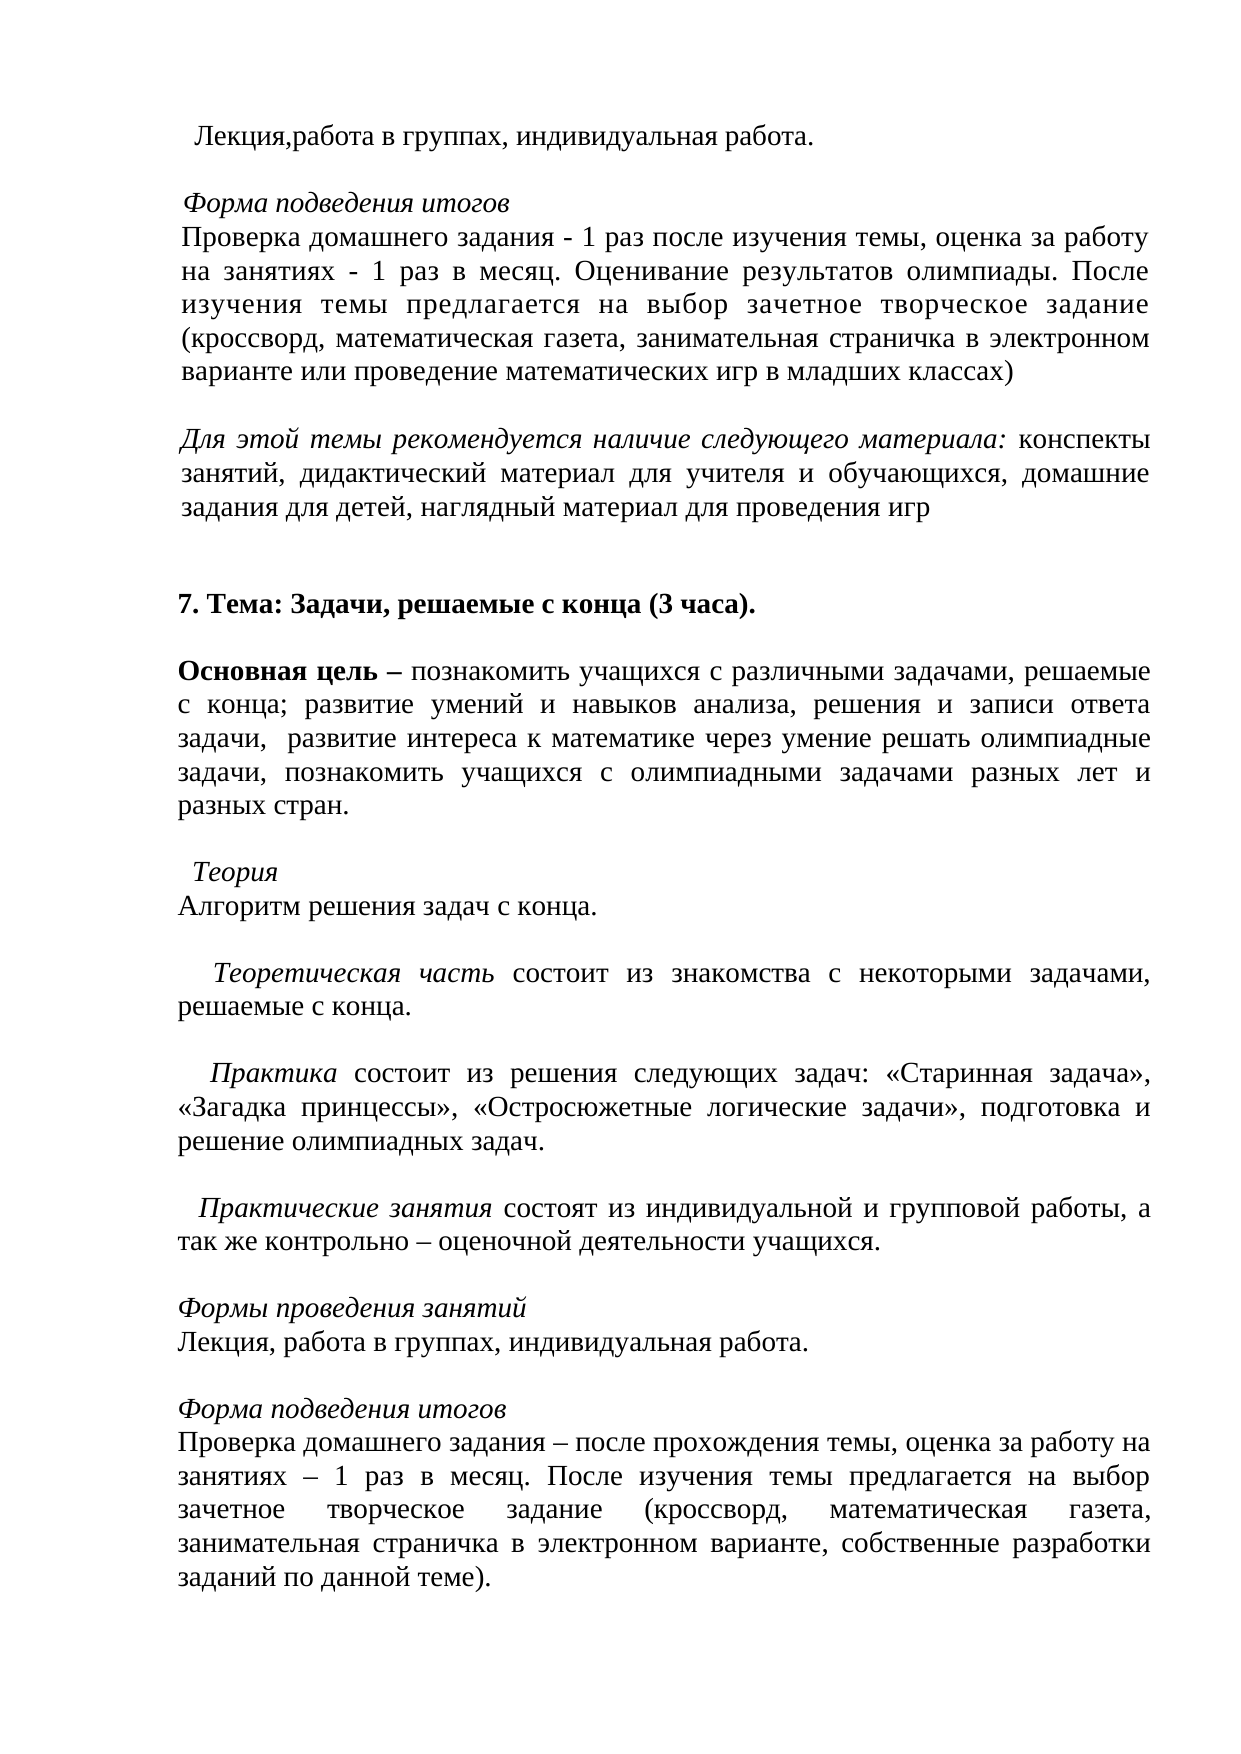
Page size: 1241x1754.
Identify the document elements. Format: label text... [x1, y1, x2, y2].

text Проверка домашнего задания – после прохождения темы, оценка за работу на занятиях – 1 раз в месяц. После изучения темы предлагается на выбор зачетное творческое задание (кроссворд, математическая газета, занимательная страничка в электронном варианте, собственные разработки заданий по данной теме). [177, 1424, 1152, 1592]
text Основная цель – познакомить учащихся с различными задачами, решаемые с конца; развитие умений и навыков анализа, решения и записи ответа задачи, развитие интереса к математике через умение решать олимпиадные задачи, познакомить учащихся с олимпиадными задачами разных лет и разных стран. [177, 653, 1152, 821]
text Практика состоит из решения следующих задач: «Старинная задача», «Загадка принцессы», «Остросюжетные логические задачи», подготовка и решение олимпиадных задач. [177, 1056, 1152, 1156]
text 7. Тема: Задачи, решаемые с конца (3 часа). [177, 586, 1152, 619]
text Форма подведения итогов [177, 1391, 1152, 1424]
text Практические занятия состоят из индивидуальной и групповой работы, а так же контрольно – оценочной деятельности учащихся. [177, 1190, 1152, 1257]
text Форма подведения итогов [183, 185, 1152, 218]
text Лекция,работа в группах, индивидуальная работа. [194, 118, 1152, 152]
text Теория [177, 854, 1152, 888]
text Алгоритм решения задач с конца. [177, 888, 1152, 921]
text Проверка домашнего задания - 1 раз после изучения темы, оценка за работу на занятиях - 1 раз в месяц. Оценивание результатов олимпиады. После изучения темы предлагается на выбор зачетное творческое задание (кроссворд, математическая газета, занимательная страничка в электронном варианте или проведение математических игр в младших классах) [181, 220, 1151, 387]
text Теоретическая часть состоит из знакомства с некоторыми задачами, решаемые с конца. [177, 955, 1152, 1022]
text Формы проведения занятий [177, 1290, 1152, 1324]
text Для этой темы рекомендуется наличие следующего материала: конспекты занятий, дидактический материал для учителя и обучающихся, домашние задания для детей, наглядный материал для проведения игр [181, 422, 1151, 524]
text Лекция, работа в группах, индивидуальная работа. [177, 1324, 1152, 1357]
